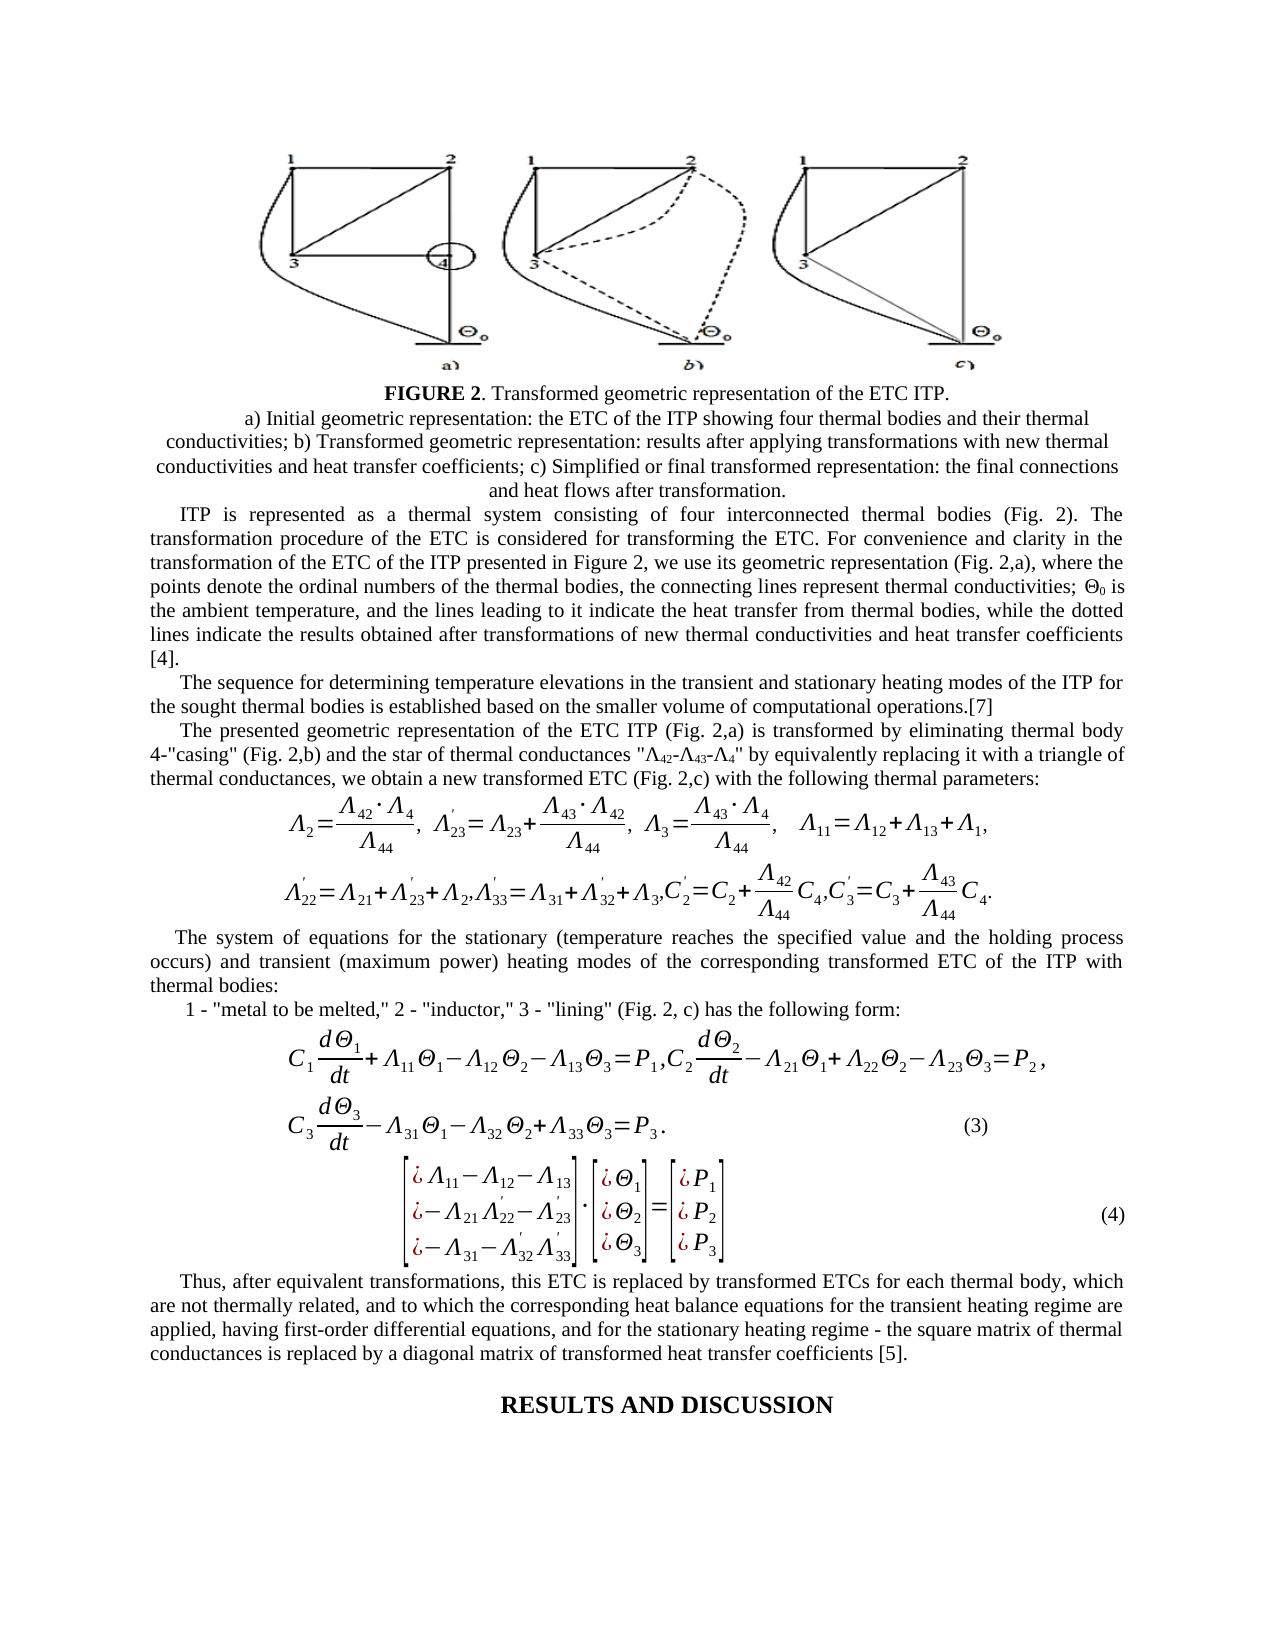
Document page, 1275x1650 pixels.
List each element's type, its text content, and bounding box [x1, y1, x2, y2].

text The presented geometric representation of the ETC ITP (Fig. 2,a) is transformed by eliminating thermal body 4-"casing" (Fig. 2,b) and the star of thermal conductances "Λ42-Λ43-Λ4" by equivalently replacing it with a triangle of thermal conductances, we obtain a new transformed ETC (Fig. 2,c) with the following thermal parameters: [150, 718, 1125, 790]
picture [254, 149, 1021, 380]
text , , , , [150, 790, 1125, 858]
text a) Initial geometric representation: the ETC of the ITP showing four thermal bodies and their thermal conductivities; b) Transformed geometric representation: results after applying transformations with new thermal conductivities and heat transfer coefficients; c) Simplified or final transformed representation: the final connections and heat flows after transformation. [150, 405, 1125, 502]
text Thus, after equivalent transformations, this ETC is replaced by transformed ETCs for each thermal body, which are not thermally related, and to which the corresponding heat balance equations for the transient heating regime are applied, having first-order differential equations, and for the stationary heating regime - the square matrix of thermal conductances is replaced by a diagonal matrix of transformed heat transfer coefficients [5]. [150, 1269, 1125, 1365]
text (4) [150, 1155, 1125, 1269]
text RESULTS AND DISCUSSION [150, 1390, 1125, 1419]
text The sequence for determining temperature elevations in the transient and stationary heating modes of the ITP for the sought thermal bodies is established based on the smaller volume of computational operations.[7] [150, 670, 1125, 718]
text ,,,. [150, 858, 1125, 924]
text (3) [150, 1021, 1125, 1155]
text FIGURE 2. Transformed geometric representation of the ETC ITP. [150, 381, 1125, 405]
text ITP is represented as a thermal system consisting of four interconnected thermal bodies (Fig. 2). The transformation procedure of the ETC is considered for transforming the ETC. For convenience and clarity in the transformation of the ETC of the ITP presented in Figure 2, we use its geometric representation (Fig. 2,a), where the points denote the ordinal numbers of the thermal bodies, the connecting lines represent thermal conductivities; Θ0 is the ambient temperature, and the lines leading to it indicate the heat transfer from thermal bodies, while the dotted lines indicate the results obtained after transformations of new thermal conductivities and heat transfer coefficients [4]. [150, 502, 1125, 670]
text 1 - "metal to be melted," 2 - "inductor," 3 - "lining" (Fig. 2, c) has the following form: [150, 997, 1125, 1021]
text The system of equations for the stationary (temperature reaches the specified value and the holding process occurs) and transient (maximum power) heating modes of the corresponding transformed ETC of the ITP with thermal bodies: [150, 924, 1125, 997]
